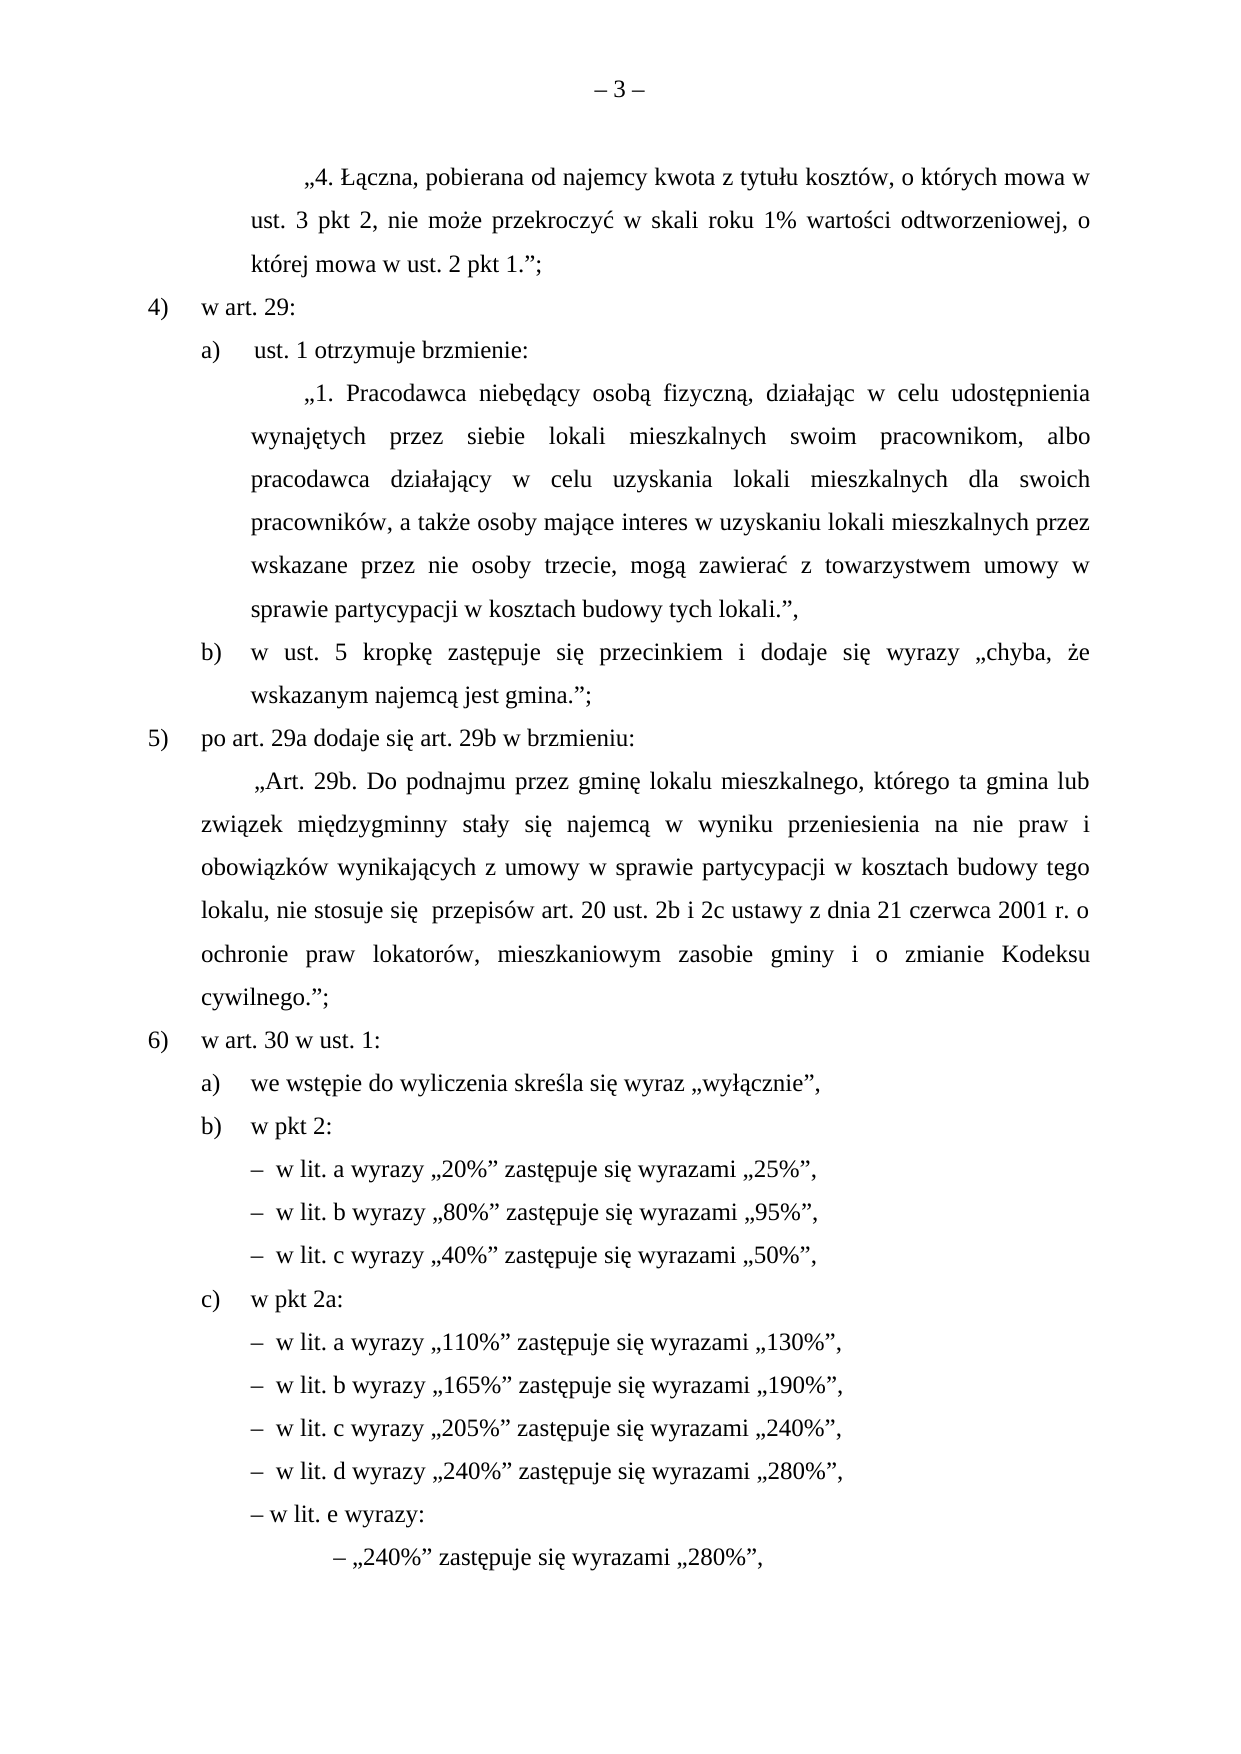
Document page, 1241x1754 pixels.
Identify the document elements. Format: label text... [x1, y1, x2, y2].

text – w lit. a wyrazy „110%” zastępuje się wyrazami „130%”, [251, 1327, 1091, 1356]
text – w lit. d wyrazy „240%” zastępuje się wyrazami „280%”, [251, 1456, 1091, 1485]
text „1. Pracodawca niebędący osobą fizyczną, działając w celu udostępnienia wynajętych przez siebie lokali mieszkalnych swoim pracownikom, albo pracodawca działający w celu uzyskania lokali mieszkalnych dla swoich pracowników, a także osoby mające interes w uzyskaniu lokali mieszkalnych przez wskazane przez nie osoby trzecie, mogą zawierać z towarzystwem umowy w sprawie partycypacji w kosztach budowy tych lokali.”, [251, 378, 1091, 622]
text – w lit. e wyrazy: [251, 1499, 1091, 1528]
text 5) po art. 29a dodaje się art. 29b w brzmieniu: [148, 723, 1091, 752]
text „4. Łączna, pobierana od najemcy kwota z tytułu kosztów, o których mowa w ust. 3 pkt 2, nie może przekroczyć w skali roku 1% wartości odtworzeniowej, o której mowa w ust. 2 pkt 1.”; [251, 162, 1091, 277]
text c) w pkt 2a: [201, 1284, 1091, 1312]
text 6) w art. 30 w ust. 1: [148, 1025, 1091, 1054]
text 4) w art. 29: [148, 292, 1091, 321]
text – „240%” zastępuje się wyrazami „280%”, [333, 1542, 1091, 1571]
text – w lit. c wyrazy „205%” zastępuje się wyrazami „240%”, [251, 1413, 1091, 1442]
text a) we wstępie do wyliczenia skreśla się wyraz „wyłącznie”, [201, 1068, 1091, 1097]
text – w lit. b wyrazy „80%” zastępuje się wyrazami „95%”, [251, 1197, 1091, 1226]
text a) ust. 1 otrzymuje brzmienie: [201, 335, 1091, 364]
text – w lit. c wyrazy „40%” zastępuje się wyrazami „50%”, [251, 1241, 1091, 1269]
text „Art. 29b. Do podnajmu przez gminę lokalu mieszkalnego, którego ta gmina lub związek międzygminny stały się najemcą w wyniku przeniesienia na nie praw i obowiązków wynikających z umowy w sprawie partycypacji w kosztach budowy tego lokalu, nie stosuje się przepisów art. 20 ust. 2b i 2c ustawy z dnia 21 czerwca 2001 r. o ochronie praw lokatorów, mieszkaniowym zasobie gminy i o zmianie Kodeksu cywilnego.”; [201, 766, 1091, 1011]
text b) w ust. 5 kropkę zastępuje się przecinkiem i dodaje się wyrazy „chyba, że wskazanym najemcą jest gmina.”; [201, 637, 1091, 709]
text b) w pkt 2: [201, 1111, 1091, 1140]
text – w lit. b wyrazy „165%” zastępuje się wyrazami „190%”, [251, 1370, 1091, 1399]
text – w lit. a wyrazy „20%” zastępuje się wyrazami „25%”, [251, 1154, 1091, 1183]
